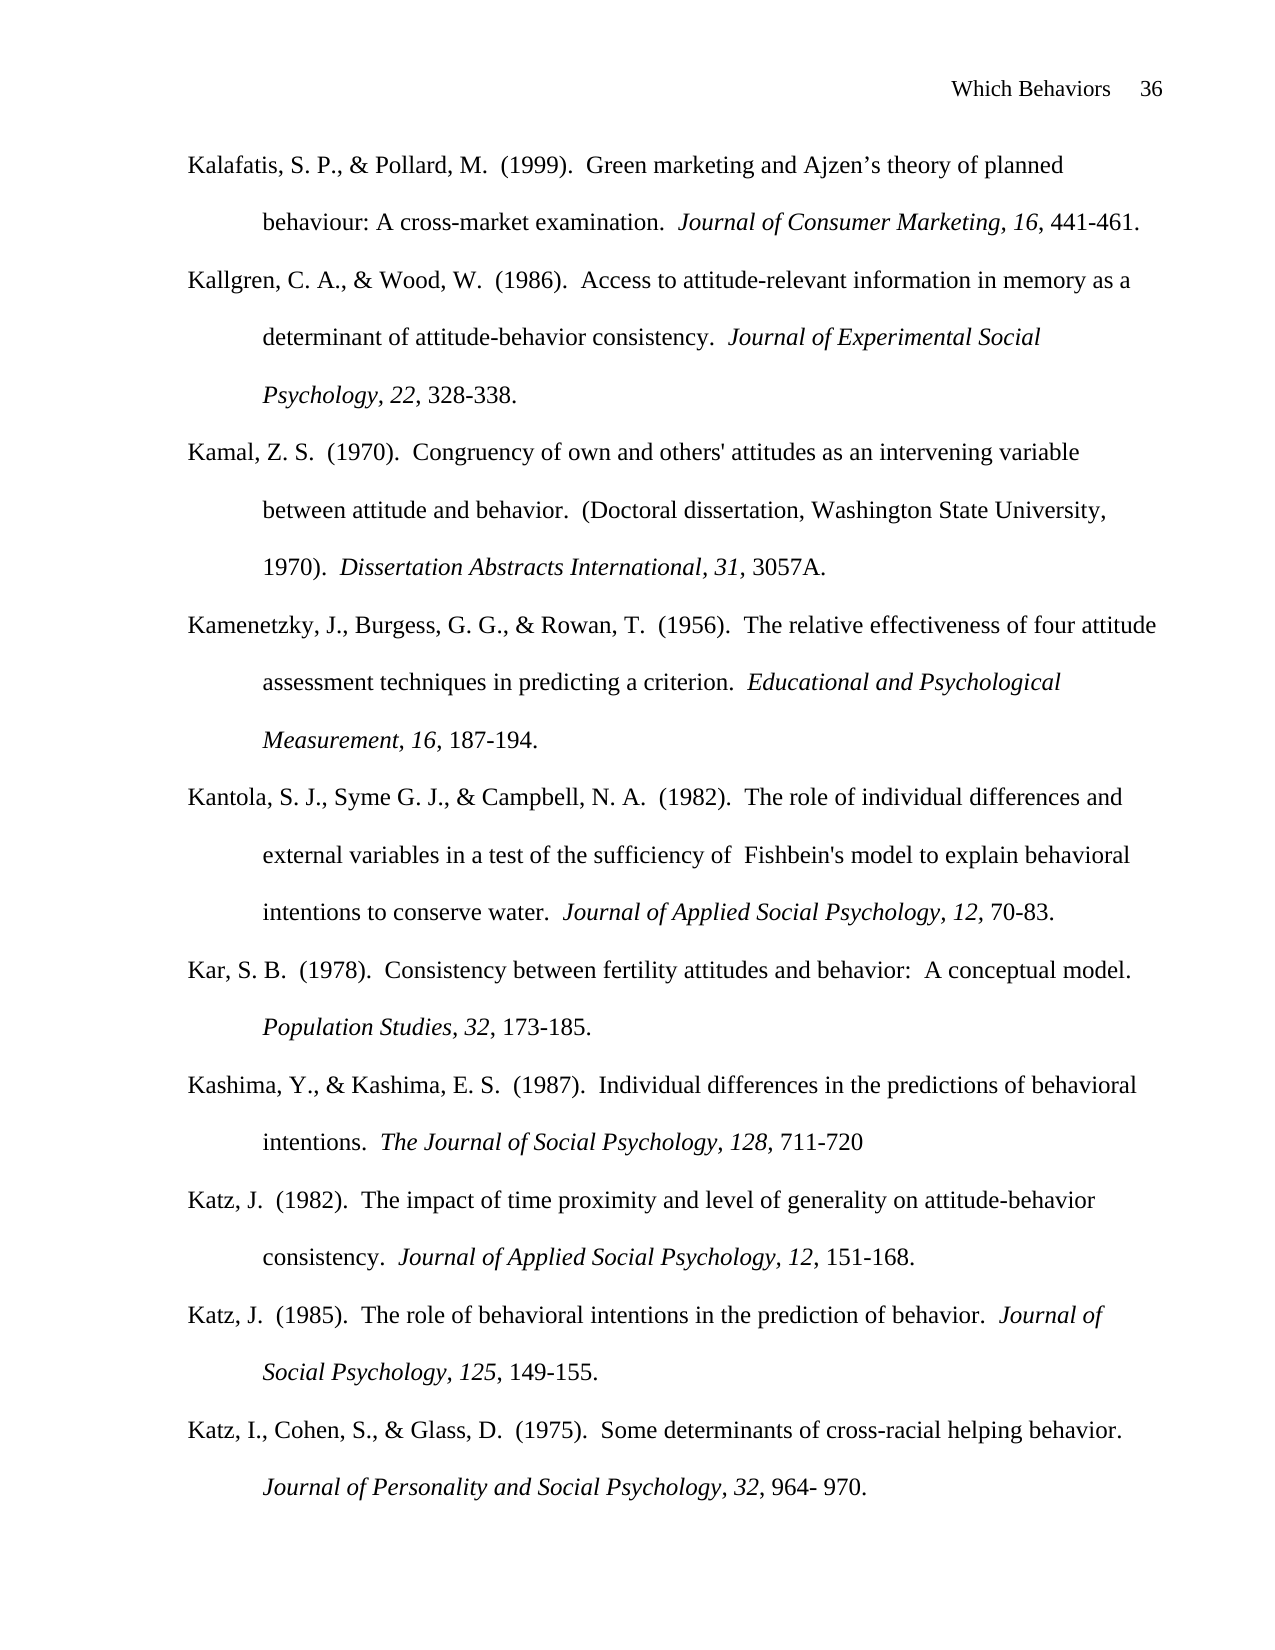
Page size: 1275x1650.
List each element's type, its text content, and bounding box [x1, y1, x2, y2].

subtitle Katz, I., Cohen, S., & Glass, D. (1975). Some determinants of cross-racial helping behavior. Journal of Personality and Social Psychology, 32, 964- 970. [187, 1415, 1162, 1501]
subtitle Kamenetzky, J., Burgess, G. G., & Rowan, T. (1956). The relative effectiveness of four attitude assessment techniques in predicting a criterion. Educational and Psychological Measurement, 16, 187-194. [187, 610, 1162, 754]
subtitle Kalafatis, S. P., & Pollard, M. (1999). Green marketing and Ajzen’s theory of planned behaviour: A cross-market examination. Journal of Consumer Marketing, 16, 441-461. [187, 150, 1162, 236]
subtitle Kantola, S. J., Syme G. J., & Campbell, N. A. (1982). The role of individual differences and external variables in a test of the sufficiency of Fishbein's model to explain behavioral intentions to conserve water. Journal of Applied Social Psychology, 12, 70-83. [187, 782, 1162, 926]
text Katz, J. (1985). The role of behavioral intentions in the prediction of behavior. Journal of Social Psychology, 125, 149-155. [187, 1300, 1162, 1386]
subtitle Kallgren, C. A., & Wood, W. (1986). Access to attitude-relevant information in memory as a determinant of attitude-behavior consistency. Journal of Experimental Social Psychology, 22, 328-338. [187, 265, 1162, 409]
text Katz, J. (1982). The impact of time proximity and level of generality on attitude-behavior consistency. Journal of Applied Social Psychology, 12, 151-168. [187, 1185, 1162, 1271]
text Kar, S. B. (1978). Consistency between fertility attitudes and behavior: A conceptual model. Population Studies, 32, 173-185. [187, 955, 1162, 1041]
text Kashima, Y., & Kashima, E. S. (1987). Individual differences in the predictions of behavioral intentions. The Journal of Social Psychology, 128, 711-720 [187, 1070, 1162, 1156]
subtitle Kamal, Z. S. (1970). Congruency of own and others' attitudes as an intervening variable between attitude and behavior. (Doctoral dissertation, Washington State University, 1970). Dissertation Abstracts International, 31, 3057A. [187, 437, 1162, 581]
